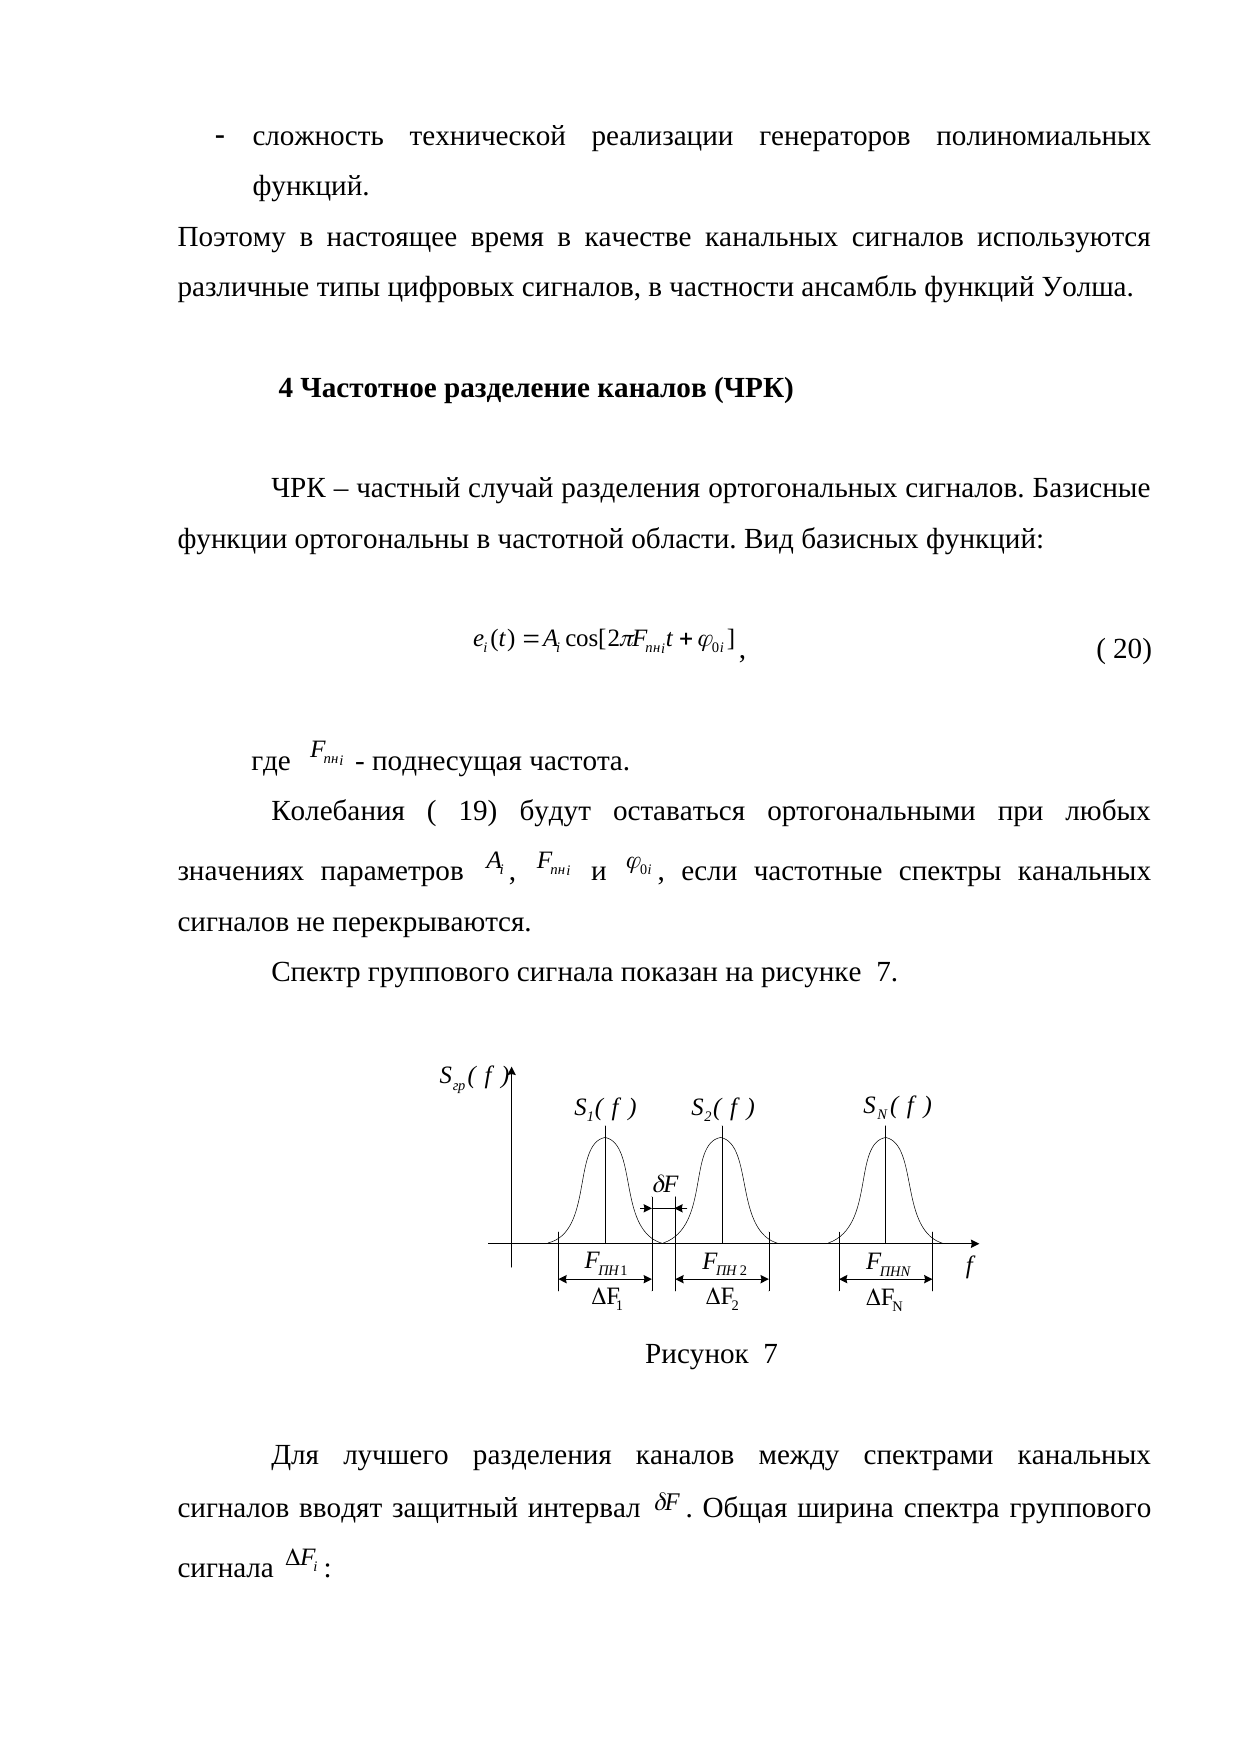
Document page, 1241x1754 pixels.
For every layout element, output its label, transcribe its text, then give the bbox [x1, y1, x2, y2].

text Для лучшего разделения каналов между спектрами канальных сигналов вводят защитный интервал . Общая ширина спектра группового сигнала : [177, 1437, 1152, 1584]
text ЧРК – частный случай разделения ортогональных сигналов. Базисные функции ортогональны в частотной области. Вид базисных функций: [177, 470, 1152, 554]
text где - поднесущая частота. [177, 732, 1152, 776]
text Колебания ( 19) будут оставаться ортогональными при любых значениях параметров , и , если частотные спектры канальных сигналов не перекрываются. [177, 793, 1152, 937]
text Поэтому в настоящее время в качестве канальных сигналов используются различные типы цифровых сигналов, в частности ансамбль функций Уолша. [177, 219, 1152, 303]
text Спектр группового сигнала показан на рисунке 7. [177, 954, 1152, 988]
text 4 Частотное разделение каналов (ЧРК) [177, 370, 1152, 403]
list сложность технической реализации генераторов полиномиальных функций. [215, 118, 1152, 202]
text Рисунок 7 [177, 1336, 1152, 1370]
text , ( 20) [177, 621, 1152, 665]
